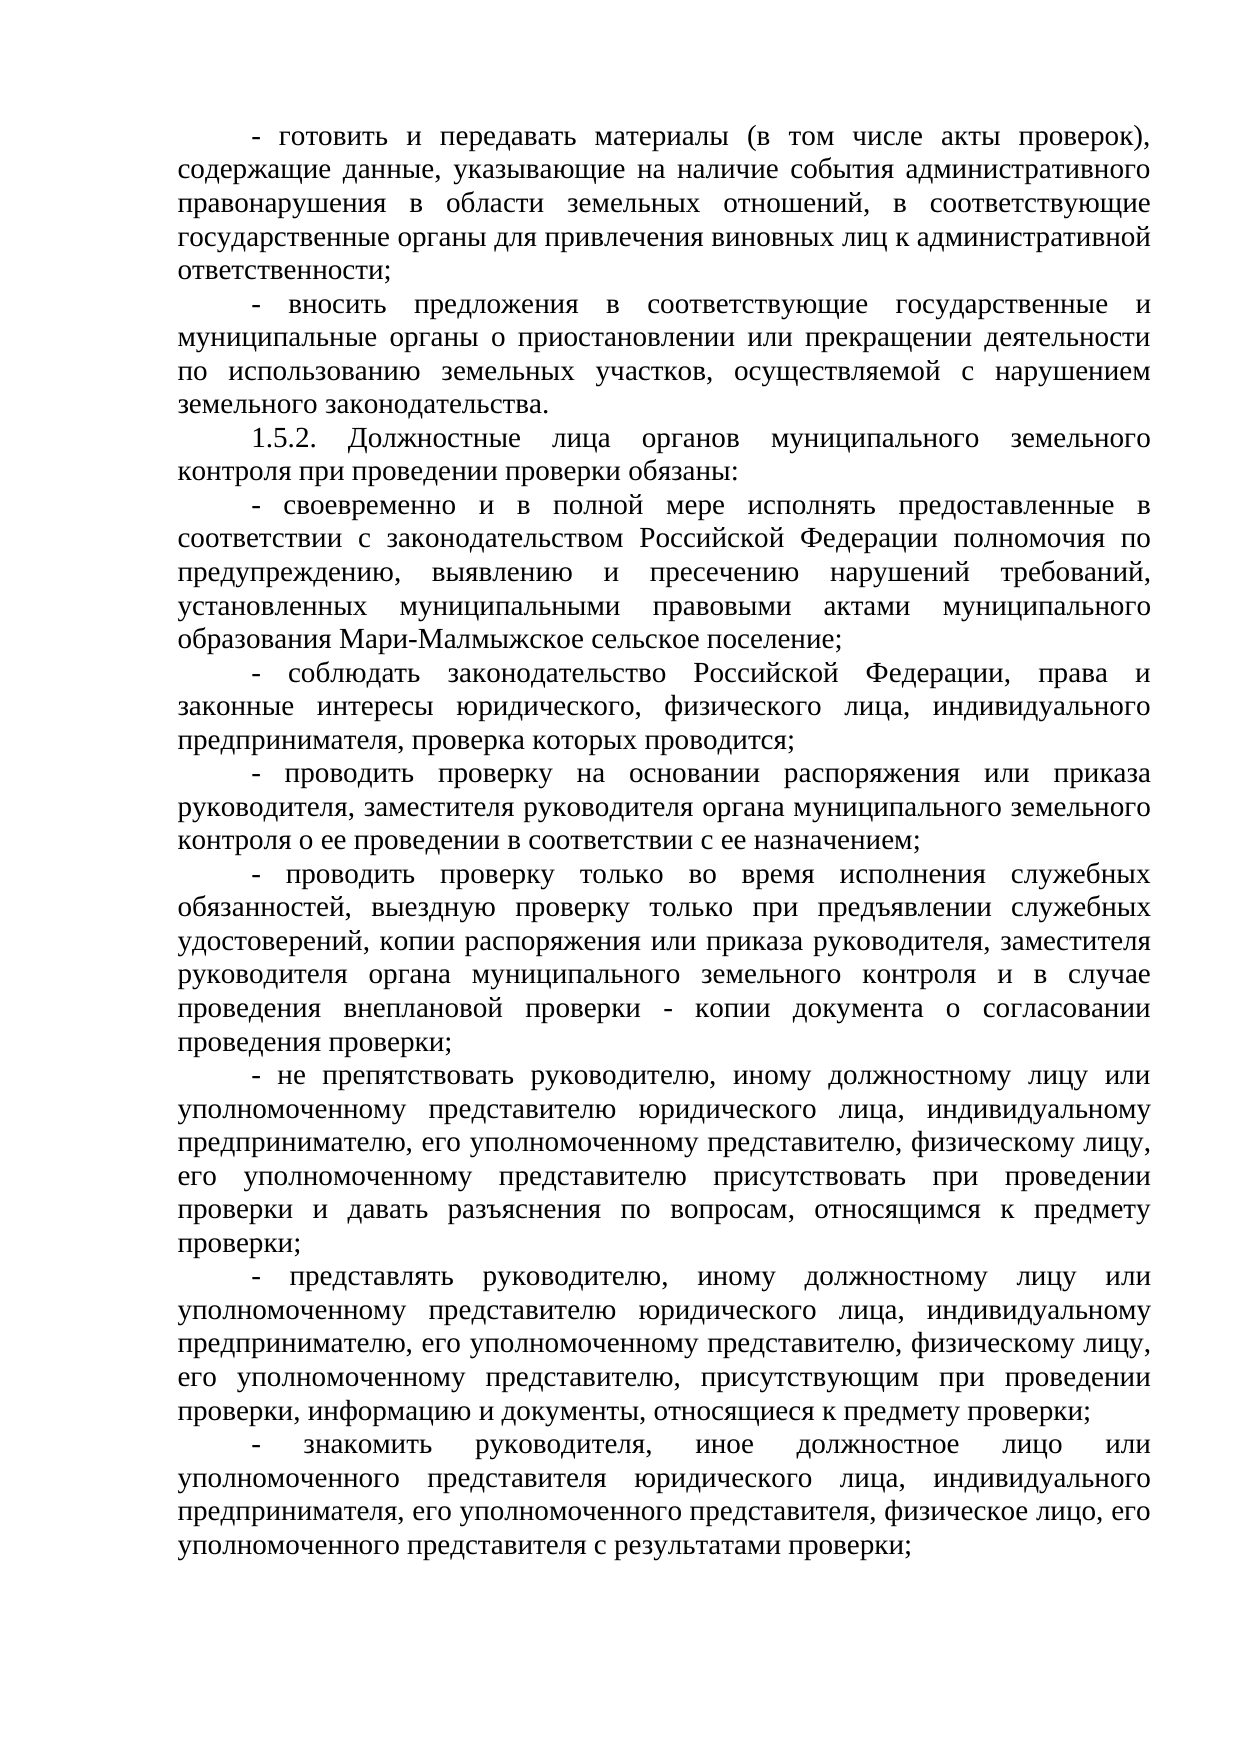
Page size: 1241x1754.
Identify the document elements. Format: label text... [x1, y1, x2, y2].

text - представлять руководителю, иному должностному лицу или уполномоченному представителю юридического лица, индивидуальному предпринимателю, его уполномоченному представителю, физическому лицу, его уполномоченному представителю, присутствующим при проведении проверки, информацию и документы, относящиеся к предмету проверки; [177, 1258, 1152, 1426]
text - не препятствовать руководителю, иному должностному лицу или уполномоченному представителю юридического лица, индивидуальному предпринимателю, его уполномоченному представителю, физическому лицу, его уполномоченному представителю присутствовать при проведении проверки и давать разъяснения по вопросам, относящимся к предмету проверки; [177, 1057, 1152, 1258]
text - проводить проверку только во время исполнения служебных обязанностей, выездную проверку только при предъявлении служебных удостоверений, копии распоряжения или приказа руководителя, заместителя руководителя органа муниципального земельного контроля и в случае проведения внеплановой проверки - копии документа о согласовании проведения проверки; [177, 856, 1152, 1057]
text - вносить предложения в соответствующие государственные и муниципальные органы о приостановлении или прекращении деятельности по использованию земельных участков, осуществляемой с нарушением земельного законодательства. [177, 286, 1152, 420]
text - знакомить руководителя, иное должностное лицо или уполномоченного представителя юридического лица, индивидуального предпринимателя, его уполномоченного представителя, физическое лицо, его уполномоченного представителя с результатами проверки; [177, 1426, 1152, 1560]
text - соблюдать законодательство Российской Федерации, права и законные интересы юридического, физического лица, индивидуального предпринимателя, проверка которых проводится; [177, 655, 1152, 755]
text - готовить и передавать материалы (в том числе акты проверок), содержащие данные, указывающие на наличие события административного правонарушения в области земельных отношений, в соответствующие государственные органы для привлечения виновных лиц к административной ответственности; [177, 118, 1152, 286]
text - своевременно и в полной мере исполнять предоставленные в соответствии с законодательством Российской Федерации полномочия по предупреждению, выявлению и пресечению нарушений требований, установленных муниципальными правовыми актами муниципального образования Мари-Малмыжское сельское поселение; [177, 487, 1152, 655]
text - проводить проверку на основании распоряжения или приказа руководителя, заместителя руководителя органа муниципального земельного контроля о ее проведении в соответствии с ее назначением; [177, 755, 1152, 856]
text 1.5.2. Должностные лица органов муниципального земельного контроля при проведении проверки обязаны: [177, 420, 1152, 487]
